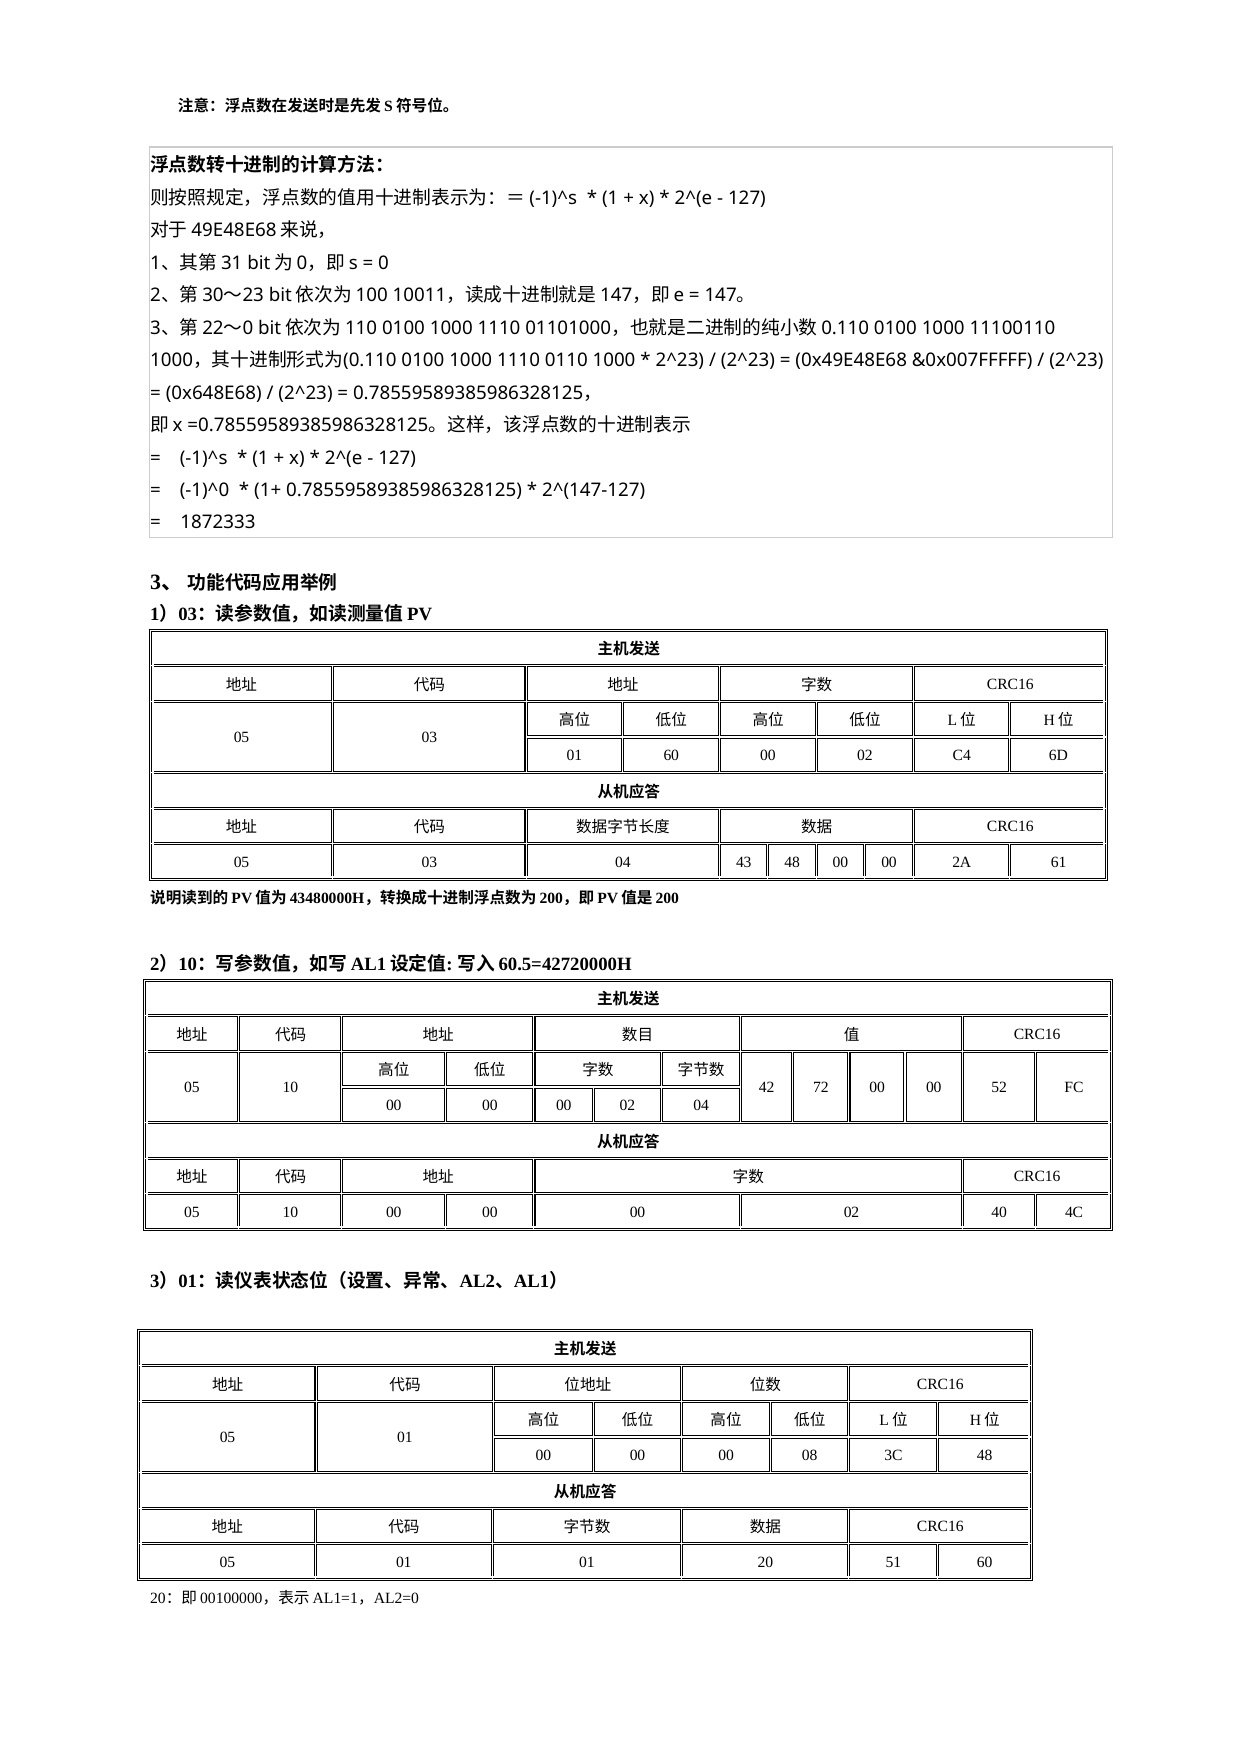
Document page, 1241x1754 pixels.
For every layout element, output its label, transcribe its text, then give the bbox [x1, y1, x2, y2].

table_cell 42 [742, 1053, 791, 1121]
table_cell CRC16 [962, 1014, 1112, 1050]
text 3）01：读仪表状态位（设置、异常、AL2、AL1） [150, 1263, 1106, 1296]
table_cell 从机应答 [150, 771, 1107, 807]
table_header 主机发送 [146, 982, 1110, 1014]
table_cell 04 [526, 845, 719, 878]
table_cell 地址 [145, 1014, 239, 1050]
table_cell 位数 [683, 1367, 847, 1400]
table_cell 03 [332, 845, 526, 878]
table_cell 地址 [343, 1160, 532, 1192]
table_cell 02 [595, 1089, 660, 1121]
table_cell 60 [624, 739, 718, 771]
table_cell 00 [865, 845, 913, 878]
text 1、其第31 bit为0，即s = 0 2、第30～23 bit依次为100 10011，读成十进制就是147，即e = 147。 3、第22～0 bit依次为110 0100 1000 1110 01101000，也就是二进制的纯小数0.110 0100 1000 11100110 1000，其十进制形式为(0.110 0100 1000 1110 0110 1000 * 2^23) / (2^23) = (0x49E48E68 &0x007FFFFF) / (2^23) = (0x648E68) / (2^23) = 0.78559589385986328125， [150, 245, 1106, 406]
table_cell 地址 [528, 667, 718, 700]
table_cell 低位 [447, 1053, 532, 1085]
table_cell H位 [1011, 700, 1105, 735]
table_cell 43 [720, 843, 768, 878]
table_cell 2A [913, 843, 1010, 878]
table_cell 00 [907, 1053, 961, 1121]
text 2）10：写参数值，如写AL1设定值: 写入60.5=42720000H [150, 946, 1106, 978]
table_cell CRC16 [913, 664, 1107, 700]
table_cell 00 [721, 739, 815, 771]
list 功能代码应用举例 [150, 563, 1106, 596]
table_cell 位地址 [495, 1367, 680, 1400]
table_cell 48 [768, 845, 816, 878]
table_cell H位 [939, 1400, 1030, 1435]
table_cell 00 [683, 1439, 769, 1471]
table_cell 00 [536, 1089, 592, 1121]
table_cell FC [1037, 1050, 1110, 1121]
table_cell 00 [495, 1439, 592, 1471]
table_cell 00 [851, 1053, 903, 1121]
table_cell 01 [315, 1545, 492, 1578]
text 1）03：读参数值，如读测量值PV [150, 596, 1106, 628]
table_cell L位 [850, 1403, 936, 1435]
table_cell 代码 [240, 1017, 340, 1050]
table_cell 地址 [152, 807, 331, 842]
table_cell 72 [794, 1053, 847, 1121]
table_cell 字节数 [494, 1510, 680, 1542]
table_cell 字节数 [663, 1053, 739, 1085]
table_cell 数据 [721, 810, 912, 842]
table_cell 从机应答 [145, 1121, 1112, 1157]
table_cell 高位 [343, 1053, 444, 1085]
table_cell 08 [772, 1439, 847, 1471]
table_cell 字数 [721, 667, 912, 700]
table_cell 05 [145, 1192, 239, 1228]
table_cell CRC16 [850, 1507, 1030, 1542]
table_cell 代码 [240, 1160, 340, 1192]
table_cell 地址 [139, 1364, 316, 1400]
table_cell 从机应答 [139, 1471, 1031, 1507]
table_cell 00 [343, 1089, 444, 1121]
table_cell 20 [682, 1542, 849, 1578]
table_cell 00 [595, 1439, 680, 1471]
table_cell 地址 [343, 1017, 532, 1050]
table_cell 48 [938, 1435, 1031, 1471]
text 注意：浮点数在发送时是先发S符号位。 [178, 89, 1106, 121]
table_cell 10 [239, 1192, 342, 1228]
table_cell 地址 [140, 1507, 314, 1542]
table_cell 00 [447, 1089, 532, 1121]
table_cell 高位 [528, 703, 621, 735]
table_cell 05 [139, 1542, 315, 1578]
table_cell 低位 [595, 1403, 680, 1435]
table_cell 10 [240, 1053, 340, 1121]
table_header 主机发送 [152, 632, 1105, 664]
table_cell 03 [334, 703, 524, 771]
table_cell 60 [938, 1542, 1031, 1578]
table_cell 字数 [536, 1160, 961, 1192]
table_cell 字数 [536, 1053, 660, 1085]
text 说明读到的PV值为43480000H，转换成十进制浮点数为200，即PV值是200 [150, 881, 1106, 913]
table_cell 05 [150, 842, 332, 878]
table_cell 05 [146, 1050, 237, 1121]
table_cell 高位 [683, 1403, 769, 1435]
table_cell 地址 [146, 1157, 237, 1192]
table_cell 数目 [536, 1017, 739, 1050]
table_cell 代码 [334, 667, 524, 700]
table_cell CRC16 [964, 1157, 1110, 1192]
text 即x =0.78559589385986328125。这样，该浮点数的十进制表示 = (-1)^s * (1 + x) * 2^(e - 127) = (-1)^0 * (1+ 0.78559589385986328125) * 2^(147-127) = 1872333 [150, 406, 1112, 537]
table_cell 高位 [721, 703, 815, 735]
table_cell 05 [152, 700, 331, 771]
table_cell 51 [849, 1543, 938, 1578]
table_cell 00 [342, 1195, 445, 1228]
table_cell 地址 [150, 664, 332, 700]
table_cell 低位 [772, 1403, 847, 1435]
table_cell 代码 [318, 1367, 492, 1400]
table_cell 高位 [495, 1403, 592, 1435]
table_cell 05 [140, 1400, 315, 1471]
table_cell 00 [816, 845, 864, 878]
table_cell L位 [915, 703, 1008, 735]
table_cell 值 [742, 1017, 961, 1050]
table_cell 数据字节长度 [528, 810, 718, 842]
table_cell C4 [915, 739, 1008, 771]
table_cell 00 [445, 1192, 534, 1228]
table_cell 00 [534, 1193, 741, 1228]
table_cell [850, 1439, 936, 1471]
table_cell 02 [741, 1195, 962, 1228]
table_cell 数据 [683, 1510, 847, 1542]
table_header 主机发送 [140, 1332, 1030, 1364]
text 20：即00100000，表示AL1=1，AL2=0 [150, 1581, 1106, 1613]
table_cell 01 [318, 1403, 492, 1471]
text 浮点数转十进制的计算方法： 则按照规定，浮点数的值用十进制表示为：＝ (-1)^s * (1 + x) * 2^(e - 127) [150, 148, 1112, 212]
table_cell 01 [492, 1542, 682, 1578]
table_cell 6D [1010, 735, 1107, 771]
table_cell 代码 [317, 1510, 491, 1542]
table_cell 低位 [818, 703, 912, 735]
table_cell 4C [1036, 1192, 1112, 1228]
table_cell 04 [663, 1089, 739, 1121]
table_cell CRC16 [915, 807, 1105, 842]
table_cell CRC16 [849, 1364, 1031, 1400]
table_cell 40 [962, 1193, 1036, 1228]
table_cell 52 [964, 1053, 1034, 1121]
table_cell 低位 [624, 703, 718, 735]
table_cell 61 [1010, 842, 1107, 878]
text 对于49E48E68来说， [150, 212, 1106, 245]
table_cell 02 [818, 739, 912, 771]
table_cell 01 [528, 739, 621, 771]
table_cell 代码 [334, 810, 524, 842]
